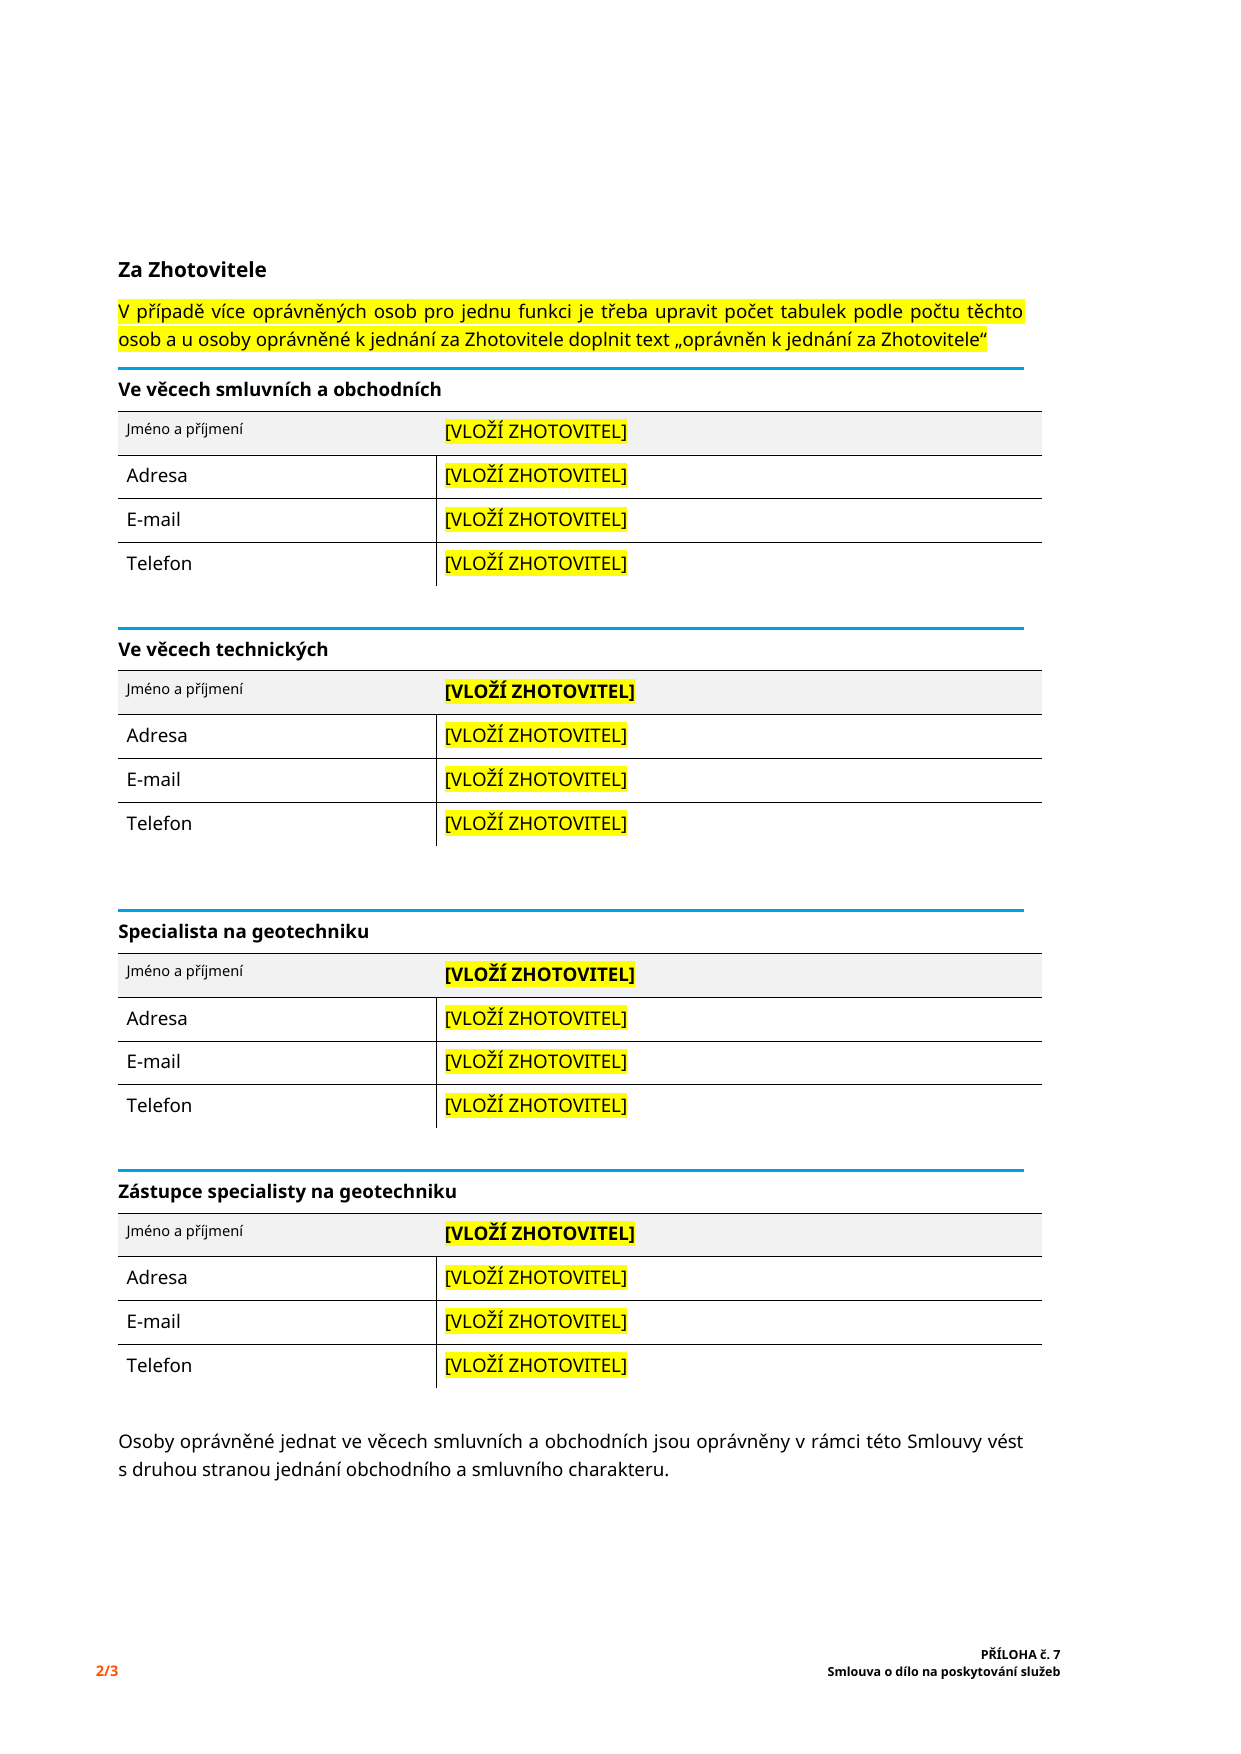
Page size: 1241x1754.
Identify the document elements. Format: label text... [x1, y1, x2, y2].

table_cell [VLOŽÍ ZHOTOVITEL] [437, 1345, 1042, 1388]
table_header [VLOŽÍ ZHOTOVITEL] [436, 1214, 1042, 1256]
text Ve věcech smluvních a obchodních [118, 370, 1024, 402]
table_cell [VLOŽÍ ZHOTOVITEL] [437, 803, 1042, 846]
table_cell Adresa [118, 456, 436, 498]
text Zástupce specialisty na geotechniku [118, 1172, 1024, 1204]
text Osoby oprávněné jednat ve věcech smluvních a obchodních jsou oprávněny v rámci této Smlouvy vést s druhou stranou jednání obchodního a smluvního charakteru. [118, 1428, 1024, 1482]
text Za Zhotovitele [118, 255, 1024, 283]
table_header Jméno a příjmení [118, 671, 436, 714]
table_header Jméno a příjmení [118, 1214, 436, 1256]
table_cell E-mail [118, 499, 436, 542]
table_cell [VLOŽÍ ZHOTOVITEL] [437, 759, 1042, 802]
text Ve věcech technických [118, 630, 1024, 661]
table_cell [VLOŽÍ ZHOTOVITEL] [437, 715, 1042, 758]
table_cell [VLOŽÍ ZHOTOVITEL] [437, 998, 1042, 1041]
table_cell [VLOŽÍ ZHOTOVITEL] [437, 1301, 1042, 1344]
table_cell Adresa [118, 715, 436, 758]
table_cell [VLOŽÍ ZHOTOVITEL] [437, 1042, 1042, 1084]
table_cell Telefon [118, 543, 436, 586]
table_header [VLOŽÍ ZHOTOVITEL] [436, 671, 1042, 714]
table_cell [VLOŽÍ ZHOTOVITEL] [437, 456, 1042, 498]
table_cell Telefon [118, 1345, 436, 1388]
table_cell [VLOŽÍ ZHOTOVITEL] [437, 543, 1042, 586]
text V případě více oprávněných osob pro jednu funkci je třeba upravit počet tabulek podle počtu těchto osob a u osoby oprávněné k jednání za Zhotovitele doplnit text „oprávněn k jednání za Zhotovitele“ [118, 324, 1024, 352]
table_cell E-mail [118, 1042, 436, 1084]
table_cell E-mail [118, 759, 436, 802]
table_cell E-mail [118, 1301, 436, 1344]
table_header Jméno a příjmení [118, 412, 436, 454]
table_header Jméno a příjmení [118, 954, 436, 997]
table_cell [VLOŽÍ ZHOTOVITEL] [437, 1257, 1042, 1300]
table_cell Telefon [118, 1085, 436, 1128]
table_cell Telefon [118, 803, 436, 846]
table_header [VLOŽÍ ZHOTOVITEL] [436, 954, 1042, 997]
table_cell Adresa [118, 998, 436, 1041]
table_cell [VLOŽÍ ZHOTOVITEL] [437, 499, 1042, 542]
table_header [VLOŽÍ ZHOTOVITEL] [436, 412, 1042, 454]
text Specialista na geotechniku [118, 912, 1024, 944]
table_cell Adresa [118, 1257, 436, 1300]
table_cell [VLOŽÍ ZHOTOVITEL] [437, 1085, 1042, 1128]
